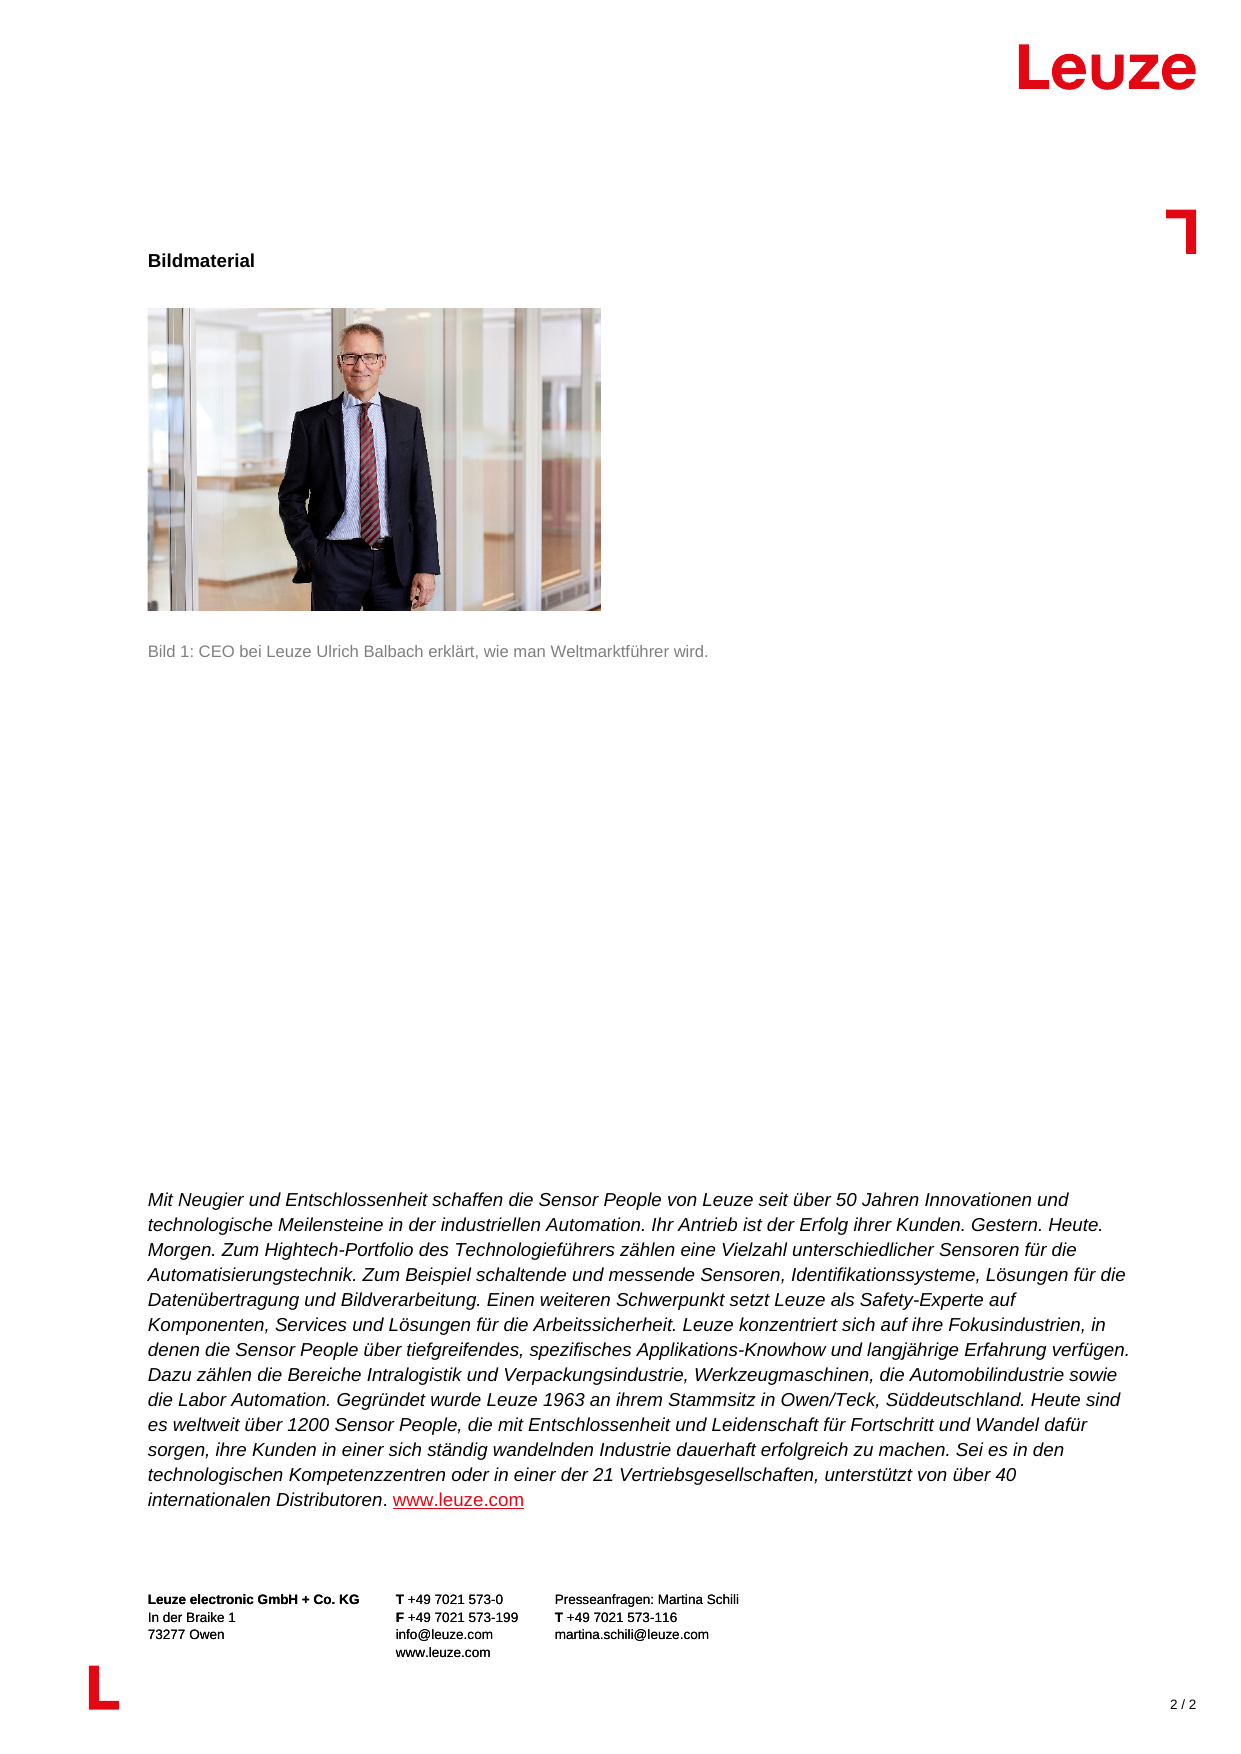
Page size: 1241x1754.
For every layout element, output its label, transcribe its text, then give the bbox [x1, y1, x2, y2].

text Bild 1: CEO bei Leuze Ulrich Balbach erklärt, wie man Weltmarktführer wird. [148, 611, 1137, 661]
picture [147, 308, 601, 611]
subtitle Bildmaterial [148, 246, 1137, 271]
text Mit Neugier und Entschlossenheit schaffen die Sensor People von Leuze seit über 50 Jahren Innovationen und technologische Meilensteine in der industriellen Automation. Ihr Antrieb ist der Erfolg ihrer Kunden. Gestern. Heute. Morgen. Zum Hightech-Portfolio des Technologieführers zählen eine Vielzahl unterschiedlicher Sensoren für die Automatisierungstechnik. Zum Beispiel schaltende und messende Sensoren, Identifikationssysteme, Lösungen für die Datenübertragung und Bildverarbeitung. Einen weiteren Schwerpunkt setzt Leuze als Safety-Experte auf Komponenten, Services und Lösungen für die Arbeitssicherheit. Leuze konzentriert sich auf ihre Fokusindustrien, in denen die Sensor People über tiefgreifendes, spezifisches Applikations-Knowhow und langjährige Erfahrung verfügen. Dazu zählen die Bereiche Intralogistik und Verpackungsindustrie, Werkzeugmaschinen, die Automobilindustrie sowie die Labor Automation. Gegründet wurde Leuze 1963 an ihrem Stammsitz in Owen/Teck, Süddeutschland. Heute sind es weltweit über 1200 Sensor People, die mit Entschlossenheit und Leidenschaft für Fortschritt und Wandel dafür sorgen, ihre Kunden in einer sich ständig wandelnden Industrie dauerhaft erfolgreich zu machen. Sei es in den technologischen Kompetenzzentren oder in einer der 21 Vertriebsgesellschaften, unterstützt von über 40 internationalen Distributoren. www.leuze.com [148, 1186, 1137, 1511]
